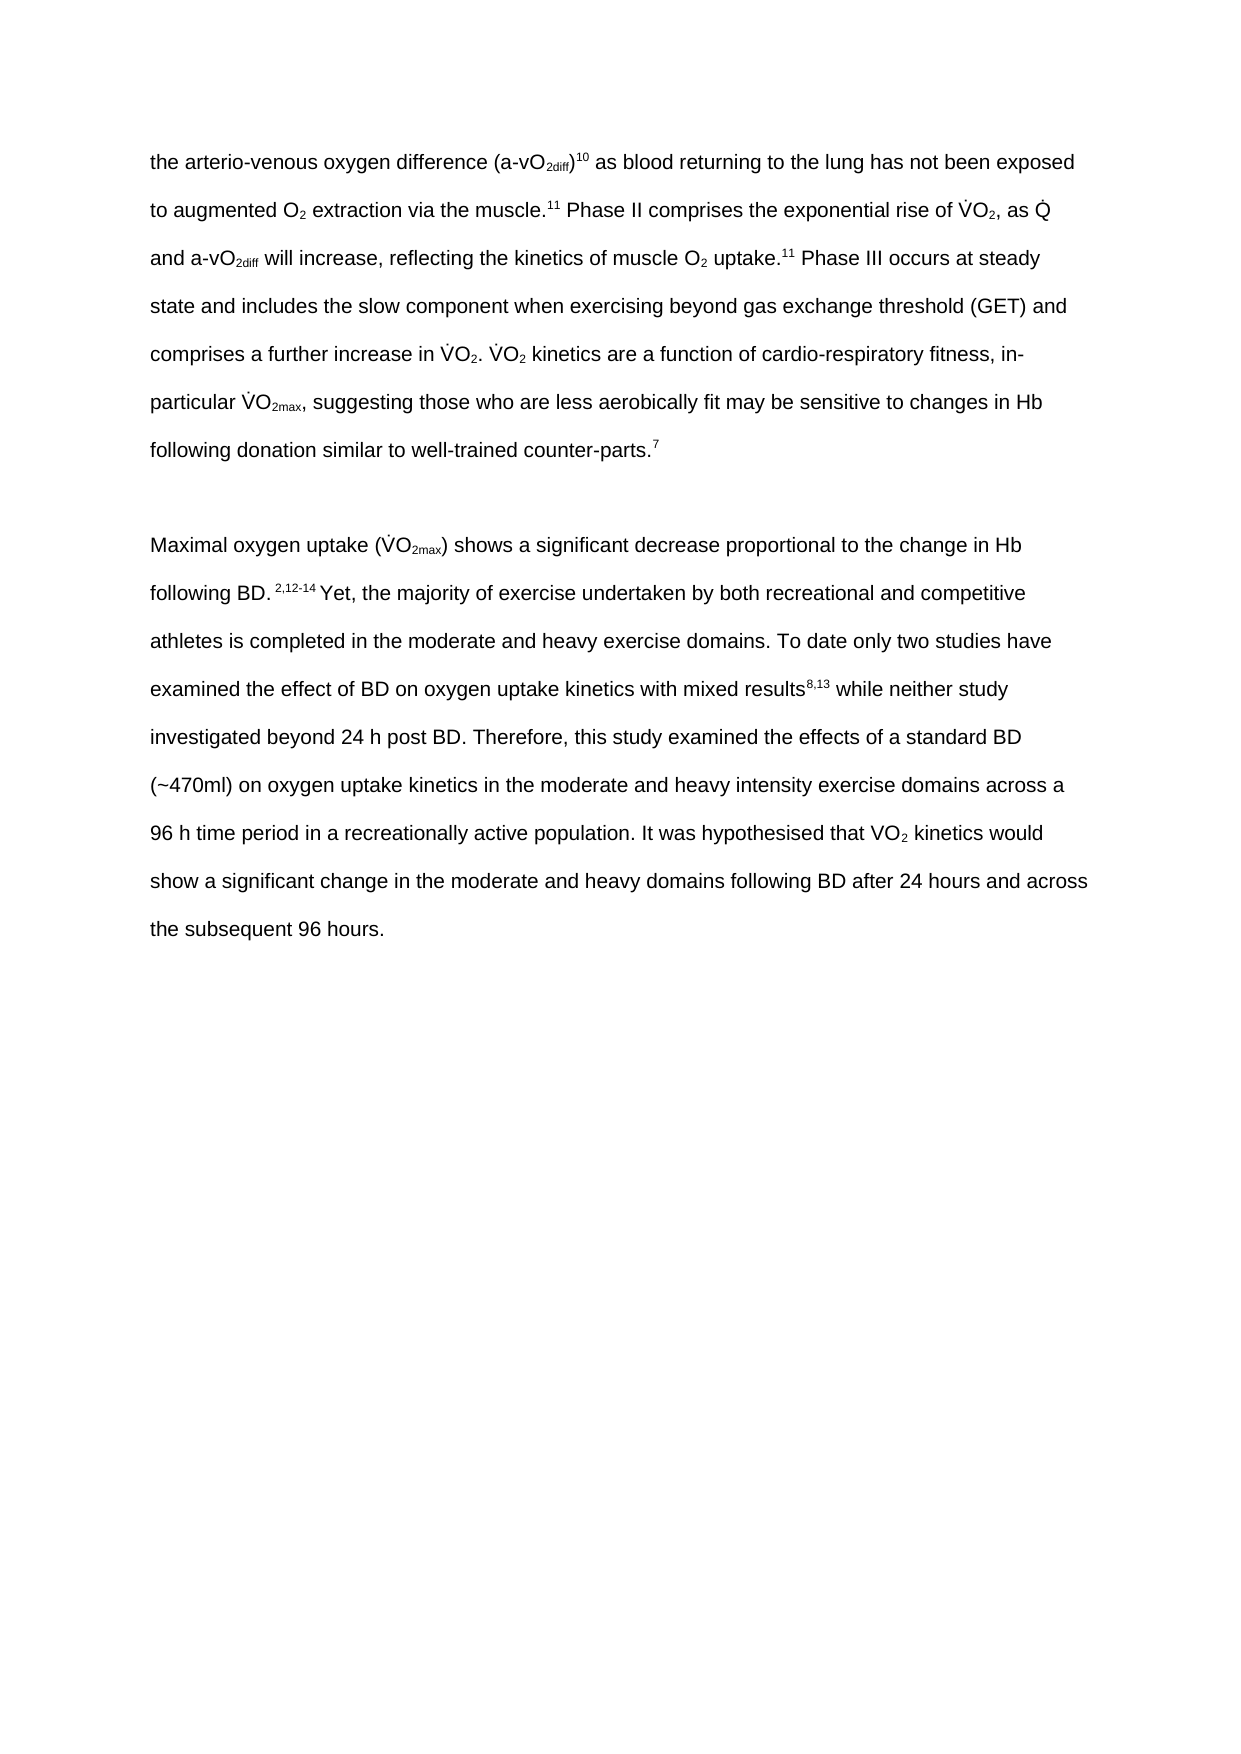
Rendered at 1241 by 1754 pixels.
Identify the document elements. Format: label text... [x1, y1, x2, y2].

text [150, 150, 1090, 461]
text Maximal oxygen uptake (V̇O2max) shows a significant decrease proportional to the change in Hb following BD. 2,12-14 Yet, the majority of exercise undertaken by both recreational and competitive athletes is completed in the moderate and heavy exercise domains. To date only two studies have examined the effect of BD on oxygen uptake kinetics with mixed results8,13 while neither study investigated beyond 24 h post BD. Therefore, this study examined the effects of a standard BD (~470ml) on oxygen uptake kinetics in the moderate and heavy intensity exercise domains across a 96 h time period in a recreationally active population. It was hypothesised that VO2 kinetics would show a significant change in the moderate and heavy domains following BD after 24 hours and across the subsequent 96 hours. [150, 533, 1090, 941]
